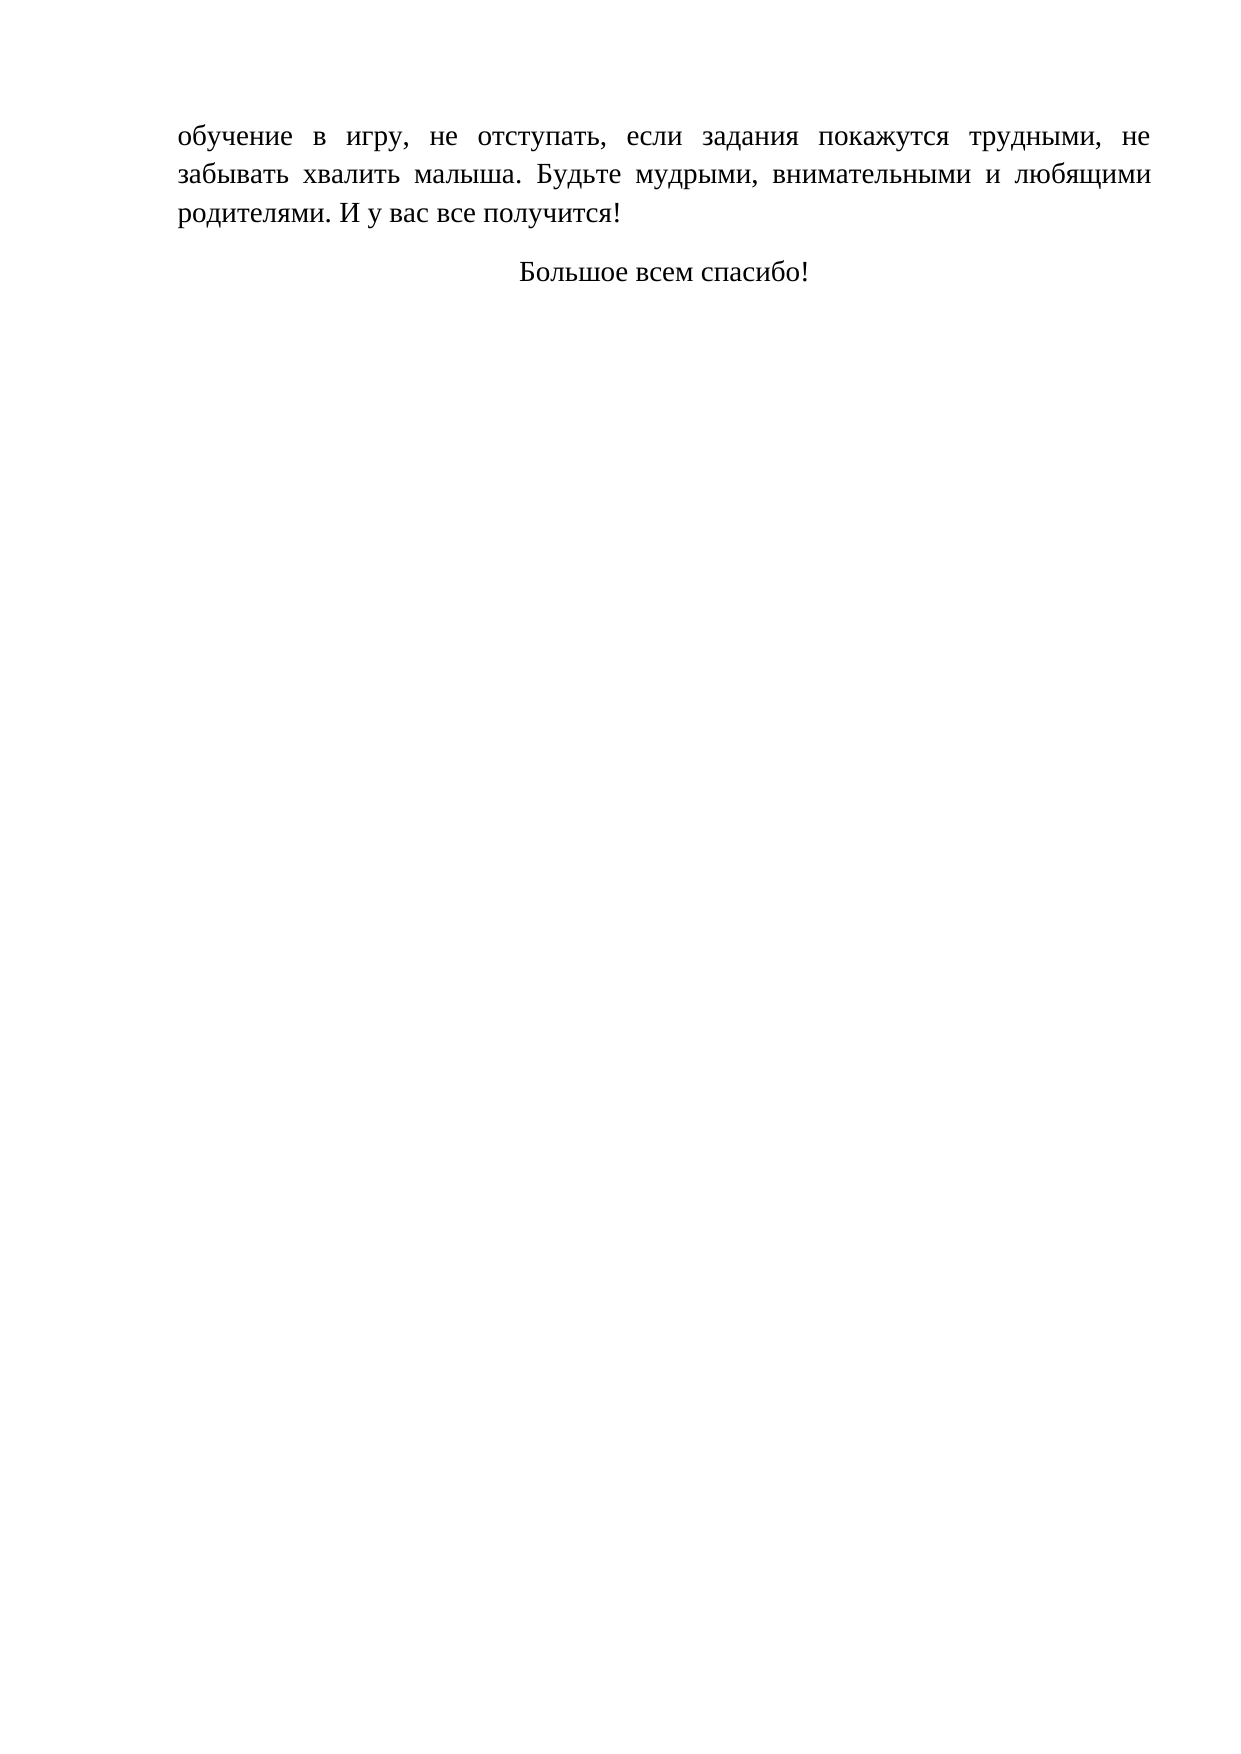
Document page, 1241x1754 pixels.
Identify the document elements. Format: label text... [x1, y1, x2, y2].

text Большое всем спасибо! [177, 254, 1152, 288]
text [177, 118, 1152, 229]
